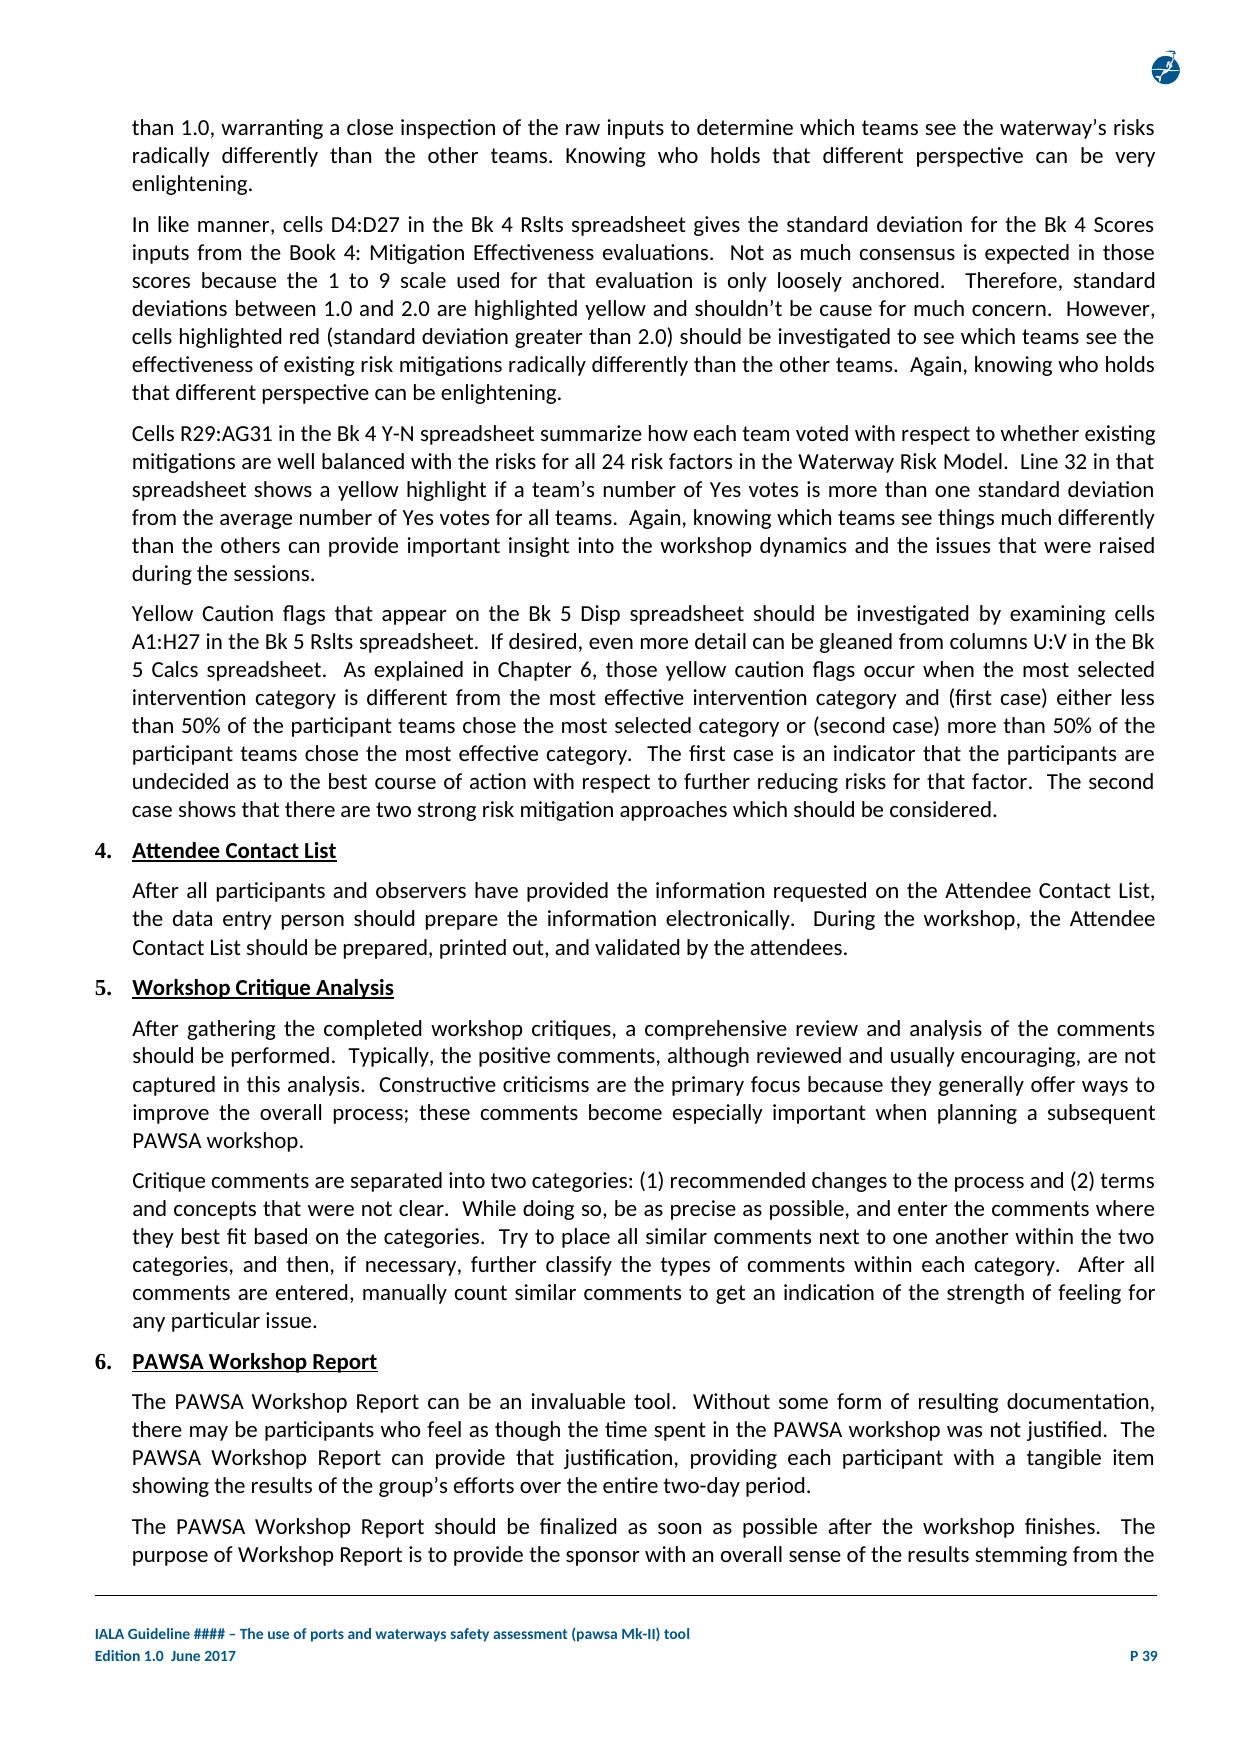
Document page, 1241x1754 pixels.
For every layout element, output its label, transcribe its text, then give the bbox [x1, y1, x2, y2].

list PAWSA Workshop Report [94, 1347, 1157, 1375]
text After all participants and observers have provided the information requested on the Attendee Contact List, the data entry person should prepare the information electronically. During the workshop, the Attendee Contact List should be prepared, printed out, and validated by the attendees. [132, 877, 1157, 961]
text Cells R29:AG31 in the Bk 4 Y-N spreadsheet summarize how each team voted with respect to whether existing mitigations are well balanced with the risks for all 24 risk factors in the Waterway Risk Model. Line 32 in that spreadsheet shows a yellow highlight if a team’s number of Yes votes is more than one standard deviation from the average number of Yes votes for all teams. Again, knowing which teams see things much differently than the others can provide important insight into the workshop dynamics and the issues that were raised during the sessions. [132, 419, 1157, 587]
text After gathering the completed workshop critiques, a comprehensive review and analysis of the comments should be performed. Typically, the positive comments, although reviewed and usually encouraging, are not captured in this analysis. Constructive criticisms are the primary focus because they generally offer ways to improve the overall process; these comments become especially important when planning a subsequent PAWSA workshop. [132, 1014, 1157, 1154]
text Critique comments are separated into two categories: (1) recommended changes to the process and (2) terms and concepts that were not clear. While doing so, be as precise as possible, and enter the comments where they best fit based on the categories. Try to place all similar comments next to one another within the two categories, and then, if necessary, further classify the types of comments within each category. After all comments are entered, manually count similar comments to get an indication of the strength of feeling for any particular issue. [132, 1166, 1157, 1334]
text Yellow Caution flags that appear on the Bk 5 Disp spreadsheet should be investigated by examining cells A1:H27 in the Bk 5 Rslts spreadsheet. If desired, even more detail can be gleaned from columns U:V in the Bk 5 Calcs spreadsheet. As explained in Chapter 6, those yellow caution flags occur when the most selected intervention category is different from the most effective intervention category and (first case) either less than 50% of the participant teams chose the most selected category or (second case) more than 50% of the participant teams chose the most effective category. The first case is an indicator that the participants are undecided as to the best course of action with respect to further reducing risks for that factor. The second case shows that there are two strong risk mitigation approaches which should be considered. [132, 599, 1157, 823]
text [132, 1512, 1157, 1568]
text The PAWSA Workshop Report can be an invaluable tool. Without some form of resulting documentation, there may be participants who feel as though the time spent in the PAWSA workshop was not justified. The PAWSA Workshop Report can provide that justification, providing each participant with a tangible item showing the results of the group’s efforts over the entire two-day period. [132, 1387, 1157, 1499]
text In like manner, cells D4:D27 in the Bk 4 Rslts spreadsheet gives the standard deviation for the Bk 4 Scores inputs from the Book 4: Mitigation Effectiveness evaluations. Not as much consensus is expected in those scores because the 1 to 9 scale used for that evaluation is only loosely anchored. Therefore, standard deviations between 1.0 and 2.0 are highlighted yellow and shouldn’t be cause for much concern. However, cells highlighted red (standard deviation greater than 2.0) should be investigated to see which teams see the effectiveness of existing risk mitigations radically differently than the other teams. Again, knowing who holds that different perspective can be enlightening. [132, 210, 1157, 406]
list Attendee Contact List [94, 836, 1157, 864]
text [132, 113, 1157, 198]
list Workshop Critique Analysis [94, 973, 1157, 1001]
picture [1120, 0, 1239, 119]
